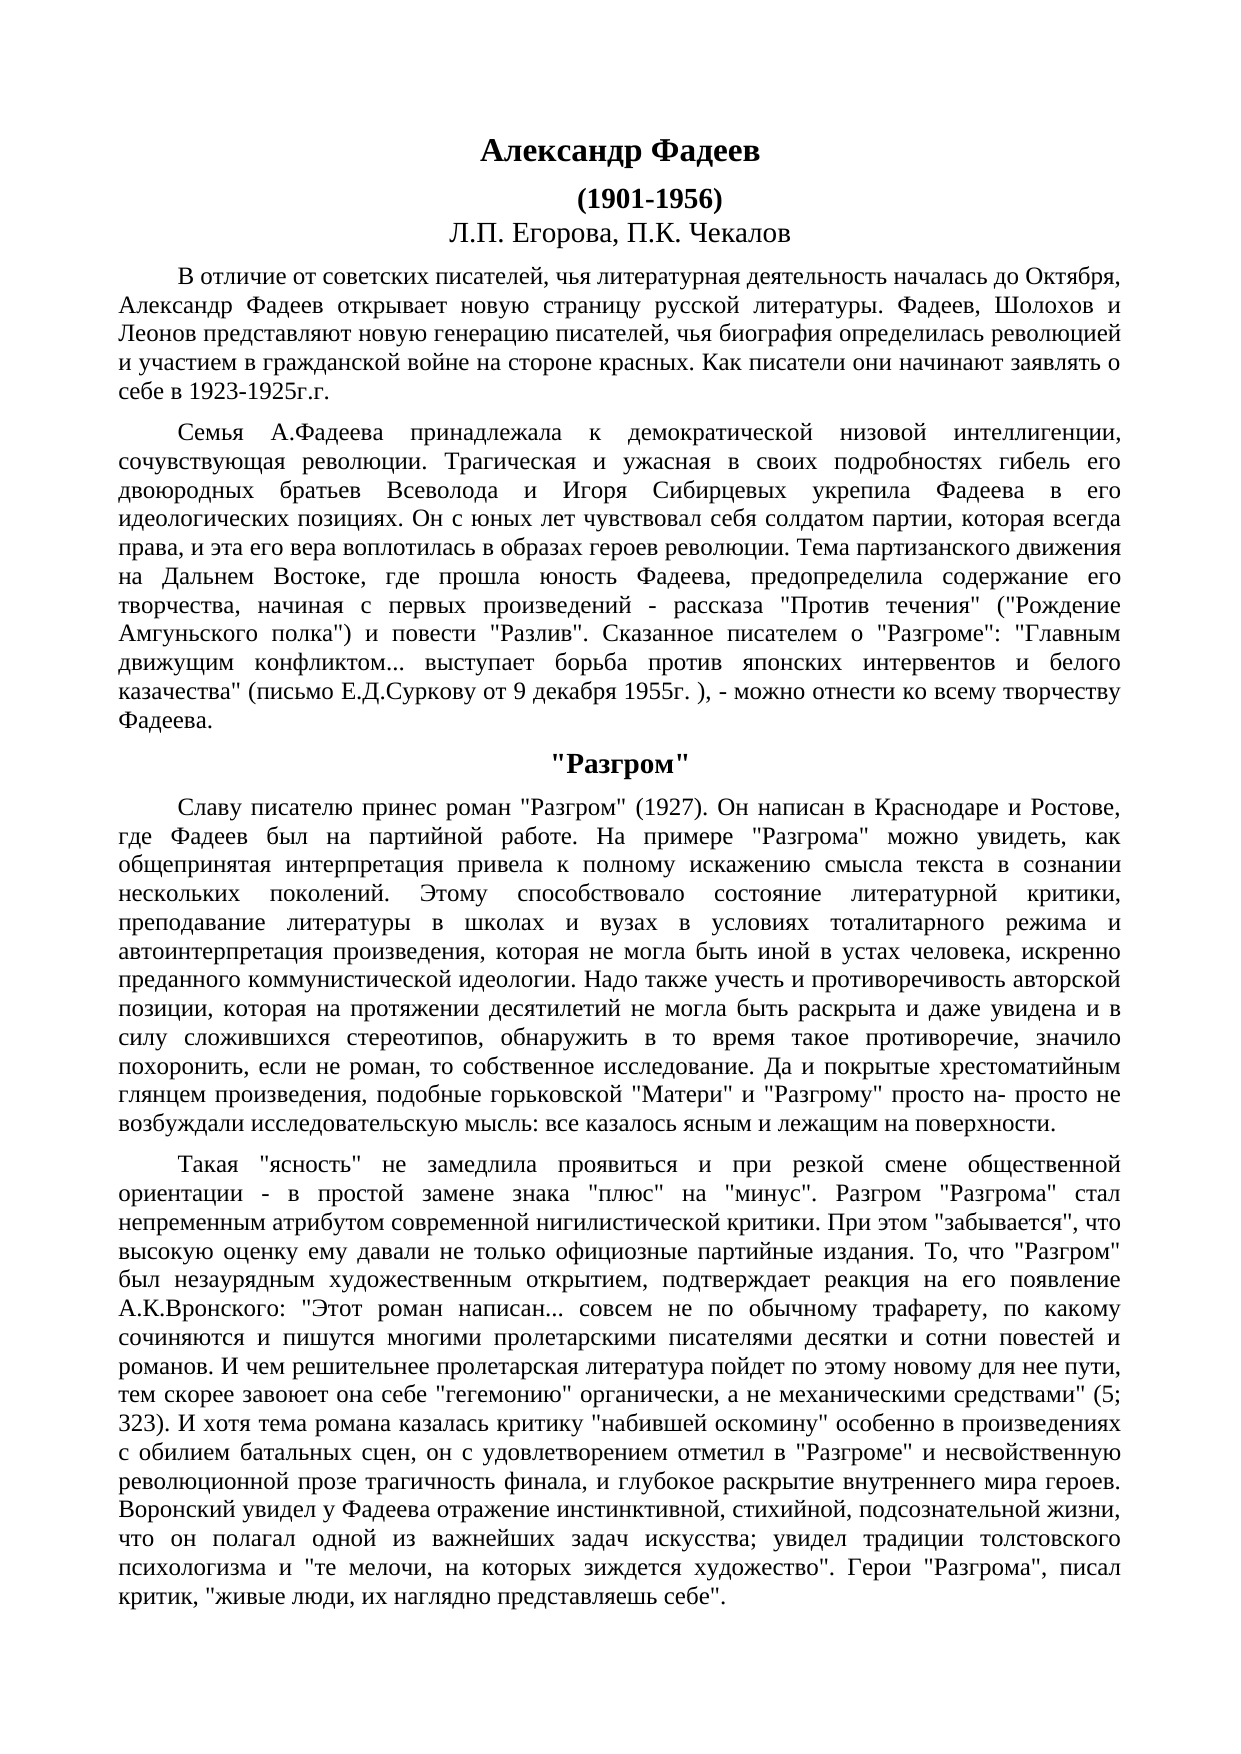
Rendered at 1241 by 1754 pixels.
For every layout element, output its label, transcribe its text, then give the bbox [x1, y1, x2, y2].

text Славу писателю принес роман "Разгром" (1927). Он написан в Краснодаре и Ростове, где Фадеев был на партийной работе. На примере "Разгрома" можно увидеть, как общепринятая интерпретация привела к полному искажению смысла текста в сознании нескольких поколений. Этому способствовало состояние литературной критики, преподавание литературы в школах и вузах в условиях тоталитарного режима и автоинтерпретация произведения, которая не могла быть иной в устах человека, искренно преданного коммунистической идеологии. Надо также учесть и противоречивость авторской позиции, которая на протяжении десятилетий не могла быть раскрыта и даже увидена и в силу сложившихся стереотипов, обнаружить в то время такое противоречие, значило похоронить, если не роман, то собственное исследование. Да и покрытые хрестоматийным глянцем произведения, подобные горьковской "Матери" и "Разгрому" просто на- просто не возбуждали исследовательскую мысль: все казалось ясным и лежащим на поверхности. [118, 792, 1122, 1137]
text Семья А.Фадеева принадлежала к демократической низовой интеллигенции, сочувствующая революции. Трагическая и ужасная в своих подробностях гибель его двоюродных братьев Всеволода и Игоря Сибирцевых укрепила Фадеева в его идеологических позициях. Он с юных лет чувствовал себя солдатом партии, которая всегда права, и эта его вера воплотилась в образах героев революции. Тема партизанского движения на Дальнем Востоке, где прошла юность Фадеева, предопределила содержание его творчества, начиная с первых произведений - рассказа "Против течения" ("Рождение Амгуньского полка") и повести "Разлив". Сказанное писателем о "Разгроме": "Главным движущим конфликтом... выступает борьба против японских интервентов и белого казачества" (письмо Е.Д.Суркову от 9 декабря 1955г. ), - можно отнести ко всему творчеству Фадеева. [118, 417, 1122, 733]
subtitle Л.П. Егорова, П.К. Чекалов [118, 215, 1122, 248]
text (1901-1956) [118, 181, 1122, 215]
text В отличие от советских писателей, чья литературная деятельность началась до Октября, Александр Фадеев открывает новую страницу русской литературы. Фадеев, Шолохов и Леонов представляют новую генерацию писателей, чья биография определилась революцией и участием в гражданской войне на стороне красных. Как писатели они начинают заявлять о себе в 1923-1925г.г. [118, 261, 1122, 405]
text Такая "ясность" не замедлила проявиться и при резкой смене общественной ориентации - в простой замене знака "плюс" на "минус". Разгром "Разгрома" стал непременным атрибутом современной нигилистической критики. При этом "забывается", что высокую оценку ему давали не только официозные партийные издания. То, что "Разгром" был незаурядным художественным открытием, подтверждает реакция на его появление А.К.Вронского: "Этот роман написан... совсем не по обычному трафарету, по какому сочиняются и пишутся многими пролетарскими писателями десятки и сотни повестей и романов. И чем решительнее пролетарская литература пойдет по этому новому для нее пути, тем скорее завоюет она себе "гегемонию" органически, а не механическими средствами" (5; 323). И хотя тема романа казалась критику "набившей оскомину" особенно в произведениях с обилием батальных сцен, он с удовлетворением отметил в "Разгроме" и несвойственную революционной прозе трагичность финала, и глубокое раскрытие внутреннего мира героев. Воронский увидел у Фадеева отражение инстинктивной, стихийной, подсознательной жизни, что он полагал одной из важнейших задач искусства; увидел традиции толстовского психологизма и "те мелочи, на которых зиждется художество". Герои "Разгрома", писал критик, "живые люди, их наглядно представляешь себе". [118, 1149, 1122, 1609]
text "Разгром" [118, 746, 1122, 779]
text Александр Фадеев [118, 131, 1122, 169]
